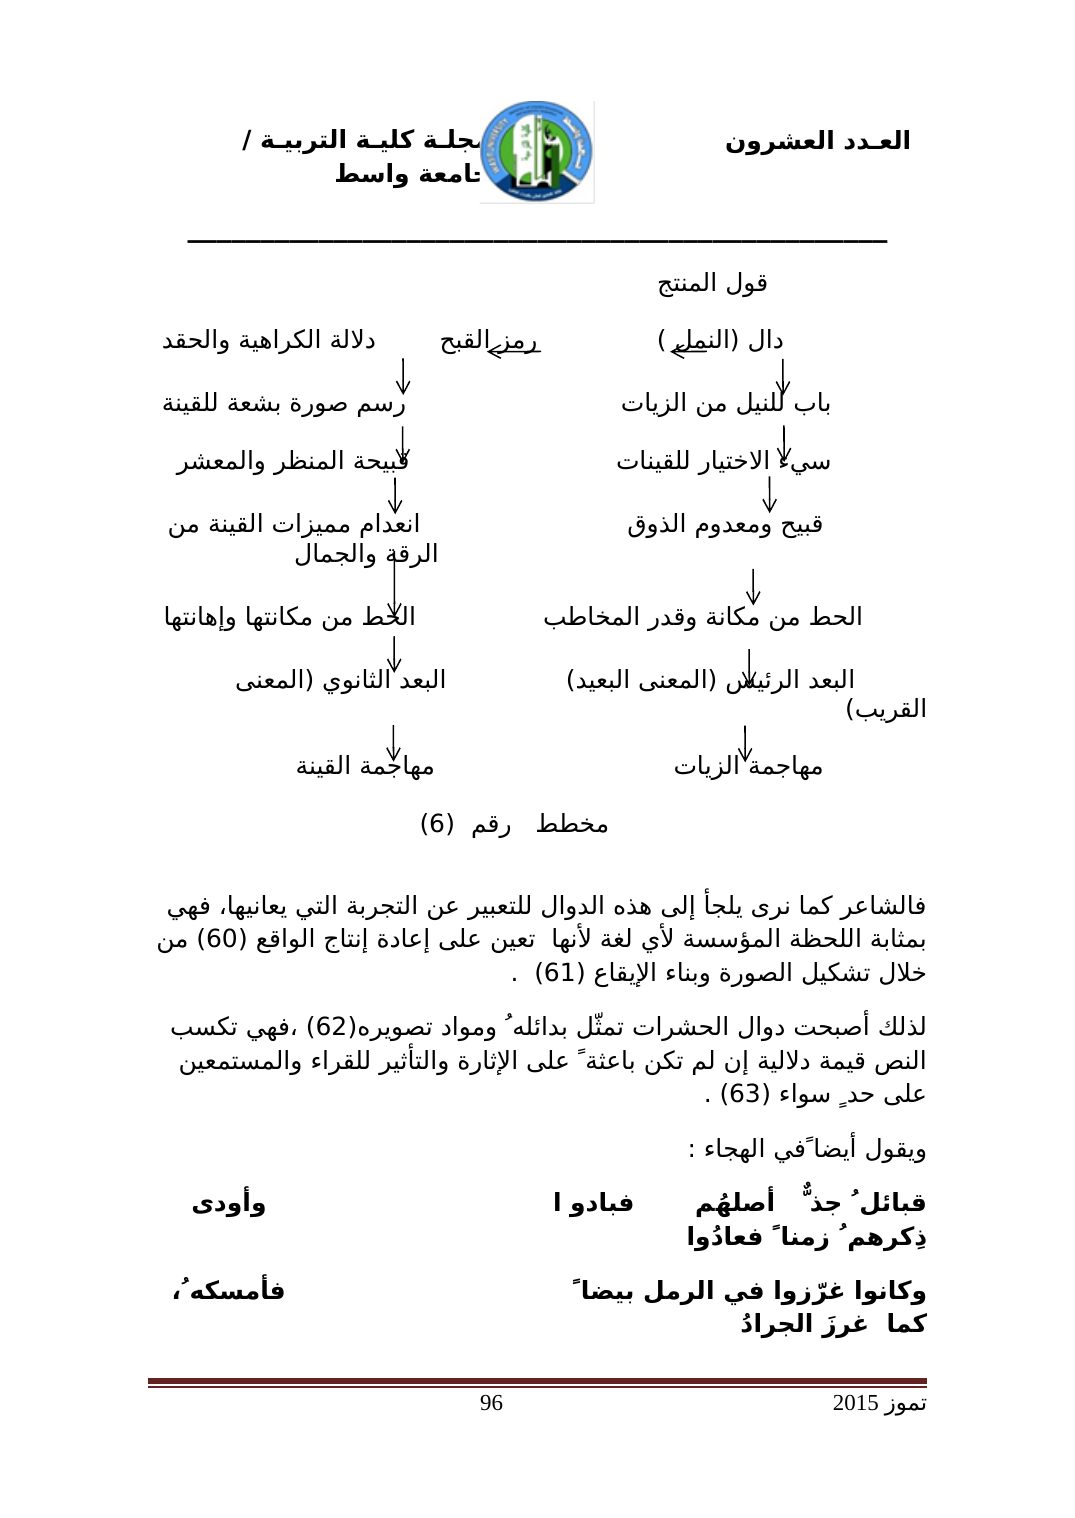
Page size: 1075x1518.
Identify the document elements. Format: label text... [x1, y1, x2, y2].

text قبائل ُ جذ ٌّ أصلهُم فبادو ا وأودى ذِكرهم ُ زمنا ً فعادُوا [148, 1188, 927, 1251]
text قول المنتج [148, 268, 927, 297]
text دال (النمل ) رمز القبح دلالة الكراهية والحقد [148, 325, 927, 354]
text لذلك أصبحت دوال الحشرات تمثّل بدائله ُ ومواد تصويره(62) ،فهي تكسب النص قيمة دلالية إن لم تكن باعثة ً على الإثارة والتأثير للقراء والمستمعين على حد ٍ سواء (63) . [148, 1012, 927, 1109]
text الحط من مكانة وقدر المخاطب الحط من مكانتها وإهانتها [148, 602, 927, 631]
text وكانوا غرّزوا في الرمل بيضا ً فأمسكه ُ، كما غرزَ الجرادُ [148, 1276, 927, 1339]
text مخطط رقم (6) [148, 809, 927, 838]
text البعد الرئيس (المعنى البعيد) البعد الثانوي (المعنى القريب) [148, 665, 927, 723]
text قبيح ومعدوم الذوق انعدام مميزات القينة من [148, 509, 927, 539]
text ويقول أيضا ًفي الهجاء : [148, 1134, 927, 1163]
text سيء الاختيار للقينات قبيحة المنظر والمعشر [148, 446, 927, 476]
picture [479, 101, 595, 205]
text الرقة والجمال [148, 539, 927, 568]
text فالشاعر كما نرى يلجأ إلى هذه الدوال للتعبير عن التجربة التي يعانيها، فهي بمثابة اللحظة المؤسسة لأي لغة لأنها تعين على إعادة إنتاج الواقع (60) من خلال تشكيل الصورة وبناء الإيقاع (61) . [148, 891, 927, 987]
text مهاجمة الزيات مهاجمة القينة [148, 752, 927, 781]
text باب للنيل من الزيات رسم صورة بشعة للقينة [148, 388, 927, 418]
